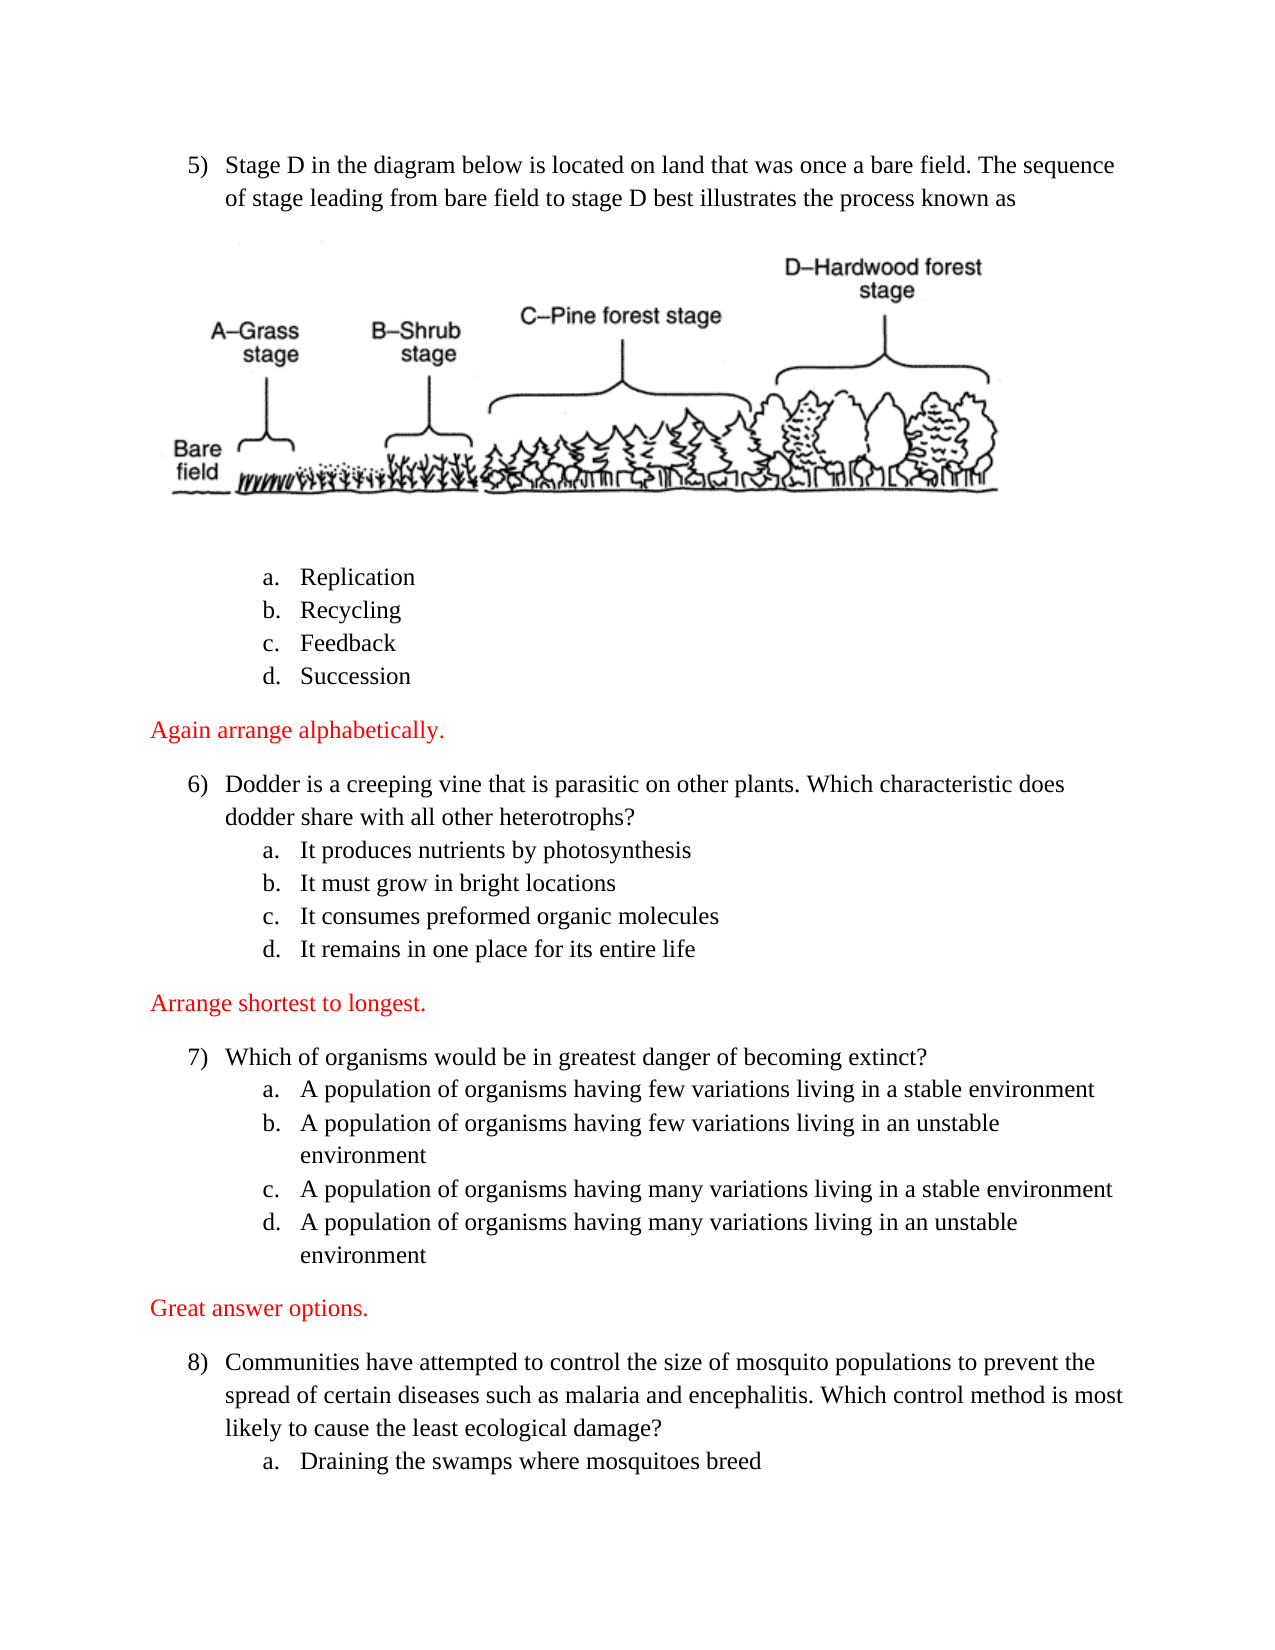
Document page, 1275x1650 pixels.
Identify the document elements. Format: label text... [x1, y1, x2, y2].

text Again arrange alphabetically. [150, 715, 1125, 744]
list A population of organisms having many variations living in a stable environment [262, 1174, 1125, 1202]
list Stage D in the diagram below is located on land that was once a bare field. The sequence of stage leading from bare field to stage D best illustrates the process known as [187, 150, 1125, 212]
list Communities have attempted to control the size of mosquito populations to prevent the spread of certain diseases such as malaria and encephalitis. Which control method is most likely to cause the least ecological damage? [187, 1347, 1125, 1442]
list Draining the swamps where mosquitoes breed [262, 1446, 1125, 1475]
text Great answer options. [150, 1293, 1125, 1322]
list A population of organisms having few variations living in an unstable environment [262, 1108, 1125, 1169]
list It must grow in bright locations [262, 868, 1125, 897]
list A population of organisms having few variations living in a stable environment [262, 1074, 1125, 1103]
picture [150, 236, 1011, 537]
list It produces nutrients by photosynthesis [262, 835, 1125, 863]
list Dodder is a creeping vine that is parasitic on other plants. Which characteristic does dodder share with all other heterotrophs? [187, 769, 1125, 831]
list It consumes preformed organic molecules [262, 901, 1125, 929]
list Which of organisms would be in greatest danger of becoming extinct? [187, 1042, 1125, 1070]
list Succession [262, 661, 1125, 690]
list Feedback [262, 628, 1125, 657]
list It remains in one place for its entire life [262, 934, 1125, 963]
list Replication [262, 562, 1125, 591]
text Arrange shortest to longest. [150, 988, 1125, 1016]
list Recycling [262, 595, 1125, 624]
list A population of organisms having many variations living in an unstable environment [262, 1207, 1125, 1268]
